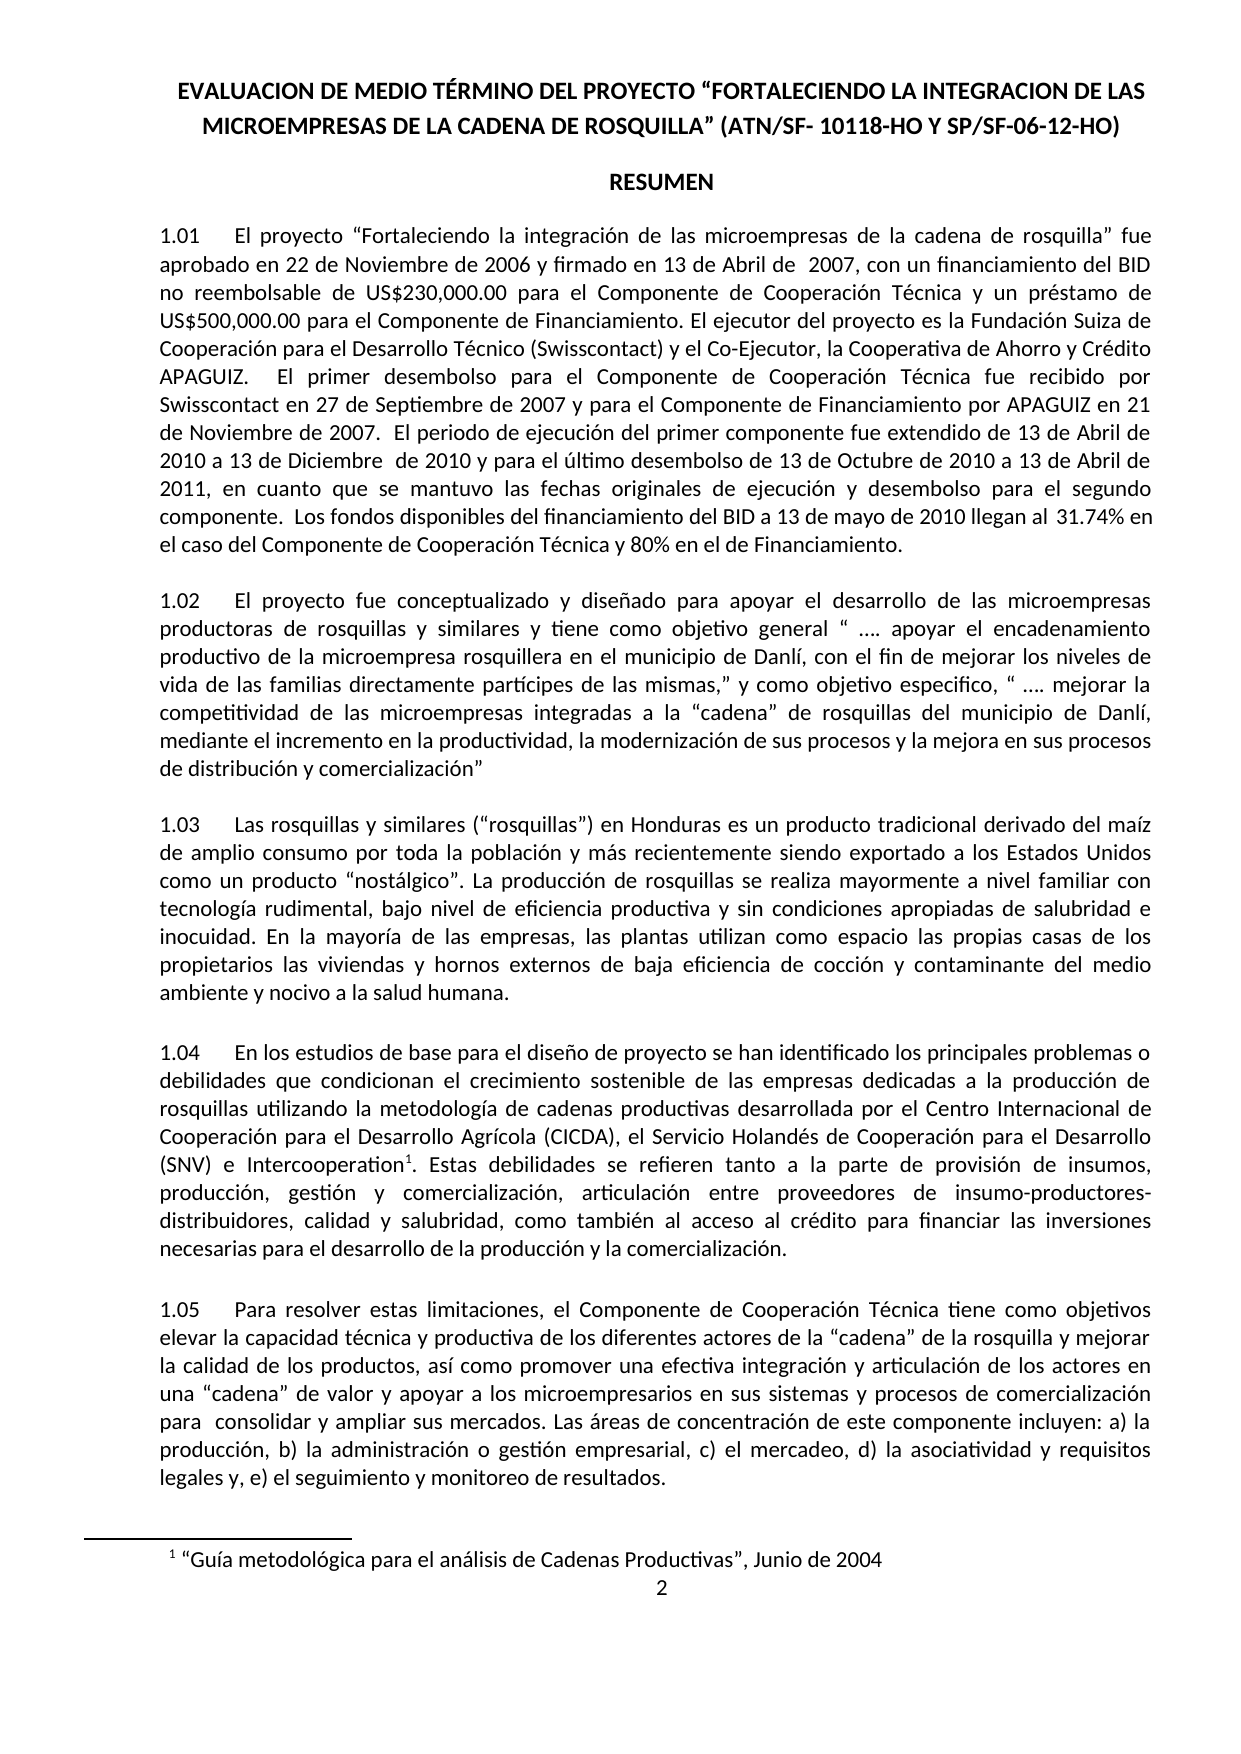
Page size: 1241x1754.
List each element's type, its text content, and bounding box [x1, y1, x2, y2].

text 1.04 En los estudios de base para el diseño de proyecto se han identificado los principales problemas o debilidades que condicionan el crecimiento sostenible de las empresas dedicadas a la producción de rosquillas utilizando la metodología de cadenas productivas desarrollada por el Centro Internacional de Cooperación para el Desarrollo Agrícola (CICDA), el Servicio Holandés de Cooperación para el Desarrollo (SNV) e Intercooperation. Estas debilidades se refieren tanto a la parte de provisión de insumos, producción, gestión y comercialización, articulación entre proveedores de insumo-productores-distribuidores, calidad y salubridad, como también al acceso al crédito para financiar las inversiones necesarias para el desarrollo de la producción y la comercialización. [159, 1038, 1153, 1263]
list Las rosquillas y similares (“rosquillas”) en Honduras es un producto tradicional derivado del maíz de amplio consumo por toda la población y más recientemente siendo exportado a los Estados Unidos como un producto “nostálgico”. La producción de rosquillas se realiza mayormente a nivel familiar con tecnología rudimental, bajo nivel de eficiencia productiva y sin condiciones apropiadas de salubridad e inocuidad. En la mayoría de las empresas, las plantas utilizan como espacio las propias casas de los propietarios las viviendas y hornos externos de baja eficiencia de cocción y contaminante del medio ambiente y nocivo a la salud humana. [159, 810, 1153, 1006]
list Para resolver estas limitaciones, el Componente de Cooperación Técnica tiene como objetivos elevar la capacidad técnica y productiva de los diferentes actores de la “cadena” de la rosquilla y mejorar la calidad de los productos, así como promover una efectiva integración y articulación de los actores en una “cadena” de valor y apoyar a los microempresarios en sus sistemas y procesos de comercialización para consolidar y ampliar sus mercados. Las áreas de concentración de este componente incluyen: a) la producción, b) la administración o gestión empresarial, c) el mercadeo, d) la asociatividad y requisitos legales y, e) el seguimiento y monitoreo de resultados. [159, 1295, 1153, 1491]
list El proyecto fue conceptualizado y diseñado para apoyar el desarrollo de las microempresas productoras de rosquillas y similares y tiene como objetivo general “ …. apoyar el encadenamiento productivo de la microempresa rosquillera en el municipio de Danlí, con el fin de mejorar los niveles de vida de las familias directamente partícipes de las mismas,” y como objetivo especifico, “ …. mejorar la competitividad de las microempresas integradas a la “cadena” de rosquillas del municipio de Danlí, mediante el incremento en la productividad, la modernización de sus procesos y la mejora en sus procesos de distribución y comercialización” [159, 586, 1153, 782]
text RESUMEN [170, 166, 1153, 196]
text 1.01 El proyecto “Fortaleciendo la integración de las microempresas de la cadena de rosquilla” fue aprobado en 22 de Noviembre de 2006 y firmado en 13 de Abril de 2007, con un financiamiento del BID no reembolsable de US$230,000.00 para el Componente de Cooperación Técnica y un préstamo de US$500,000.00 para el Componente de Financiamiento. El ejecutor del proyecto es la Fundación Suiza de Cooperación para el Desarrollo Técnico (Swisscontact) y el Co-Ejecutor, la Cooperativa de Ahorro y Crédito APAGUIZ. El primer desembolso para el Componente de Cooperación Técnica fue recibido por Swisscontact en 27 de Septiembre de 2007 y para el Componente de Financiamiento por APAGUIZ en 21 de Noviembre de 2007. El periodo de ejecución del primer componente fue extendido de 13 de Abril de 2010 a 13 de Diciembre de 2010 y para el último desembolso de 13 de Octubre de 2010 a 13 de Abril de 2011, en cuanto que se mantuvo las fechas originales de ejecución y desembolso para el segundo componente. Los fondos disponibles del financiamiento del BID a 13 de mayo de 2010 llegan al 31.74% en el caso del Componente de Cooperación Técnica y 80% en el de Financiamiento. [159, 222, 1153, 558]
text EVALUACION DE MEDIO TÉRMINO DEL PROYECTO “FORTALECIENDO LA INTEGRACION DE LAS MICROEMPRESAS DE LA CADENA DE ROSQUILLA” (ATN/SF- 10118-HO Y SP/SF-06-12-HO) [170, 75, 1153, 141]
